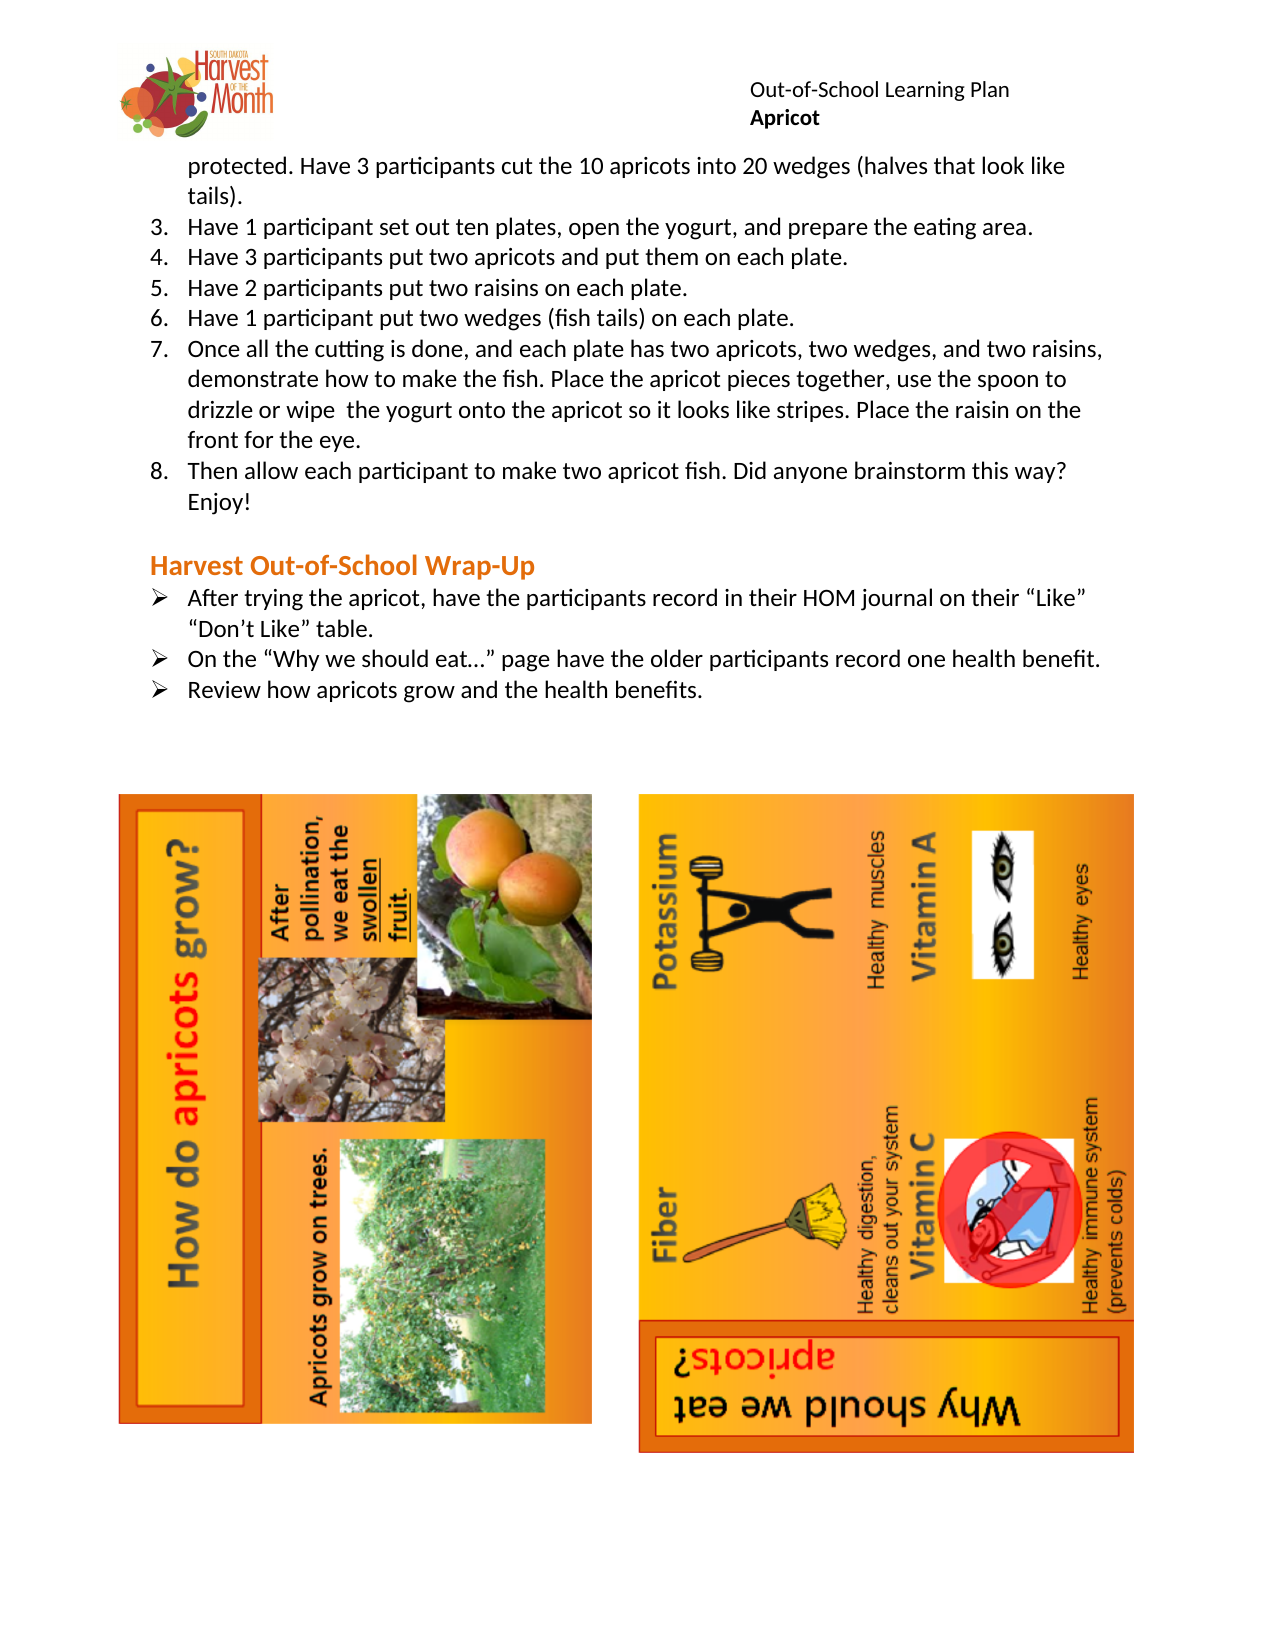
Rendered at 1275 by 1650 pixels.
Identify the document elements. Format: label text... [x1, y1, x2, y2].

list Review how apricots grow and the health benefits. [150, 674, 1125, 704]
list Have 3 participants put two apricots and put them on each plate. [150, 242, 1125, 272]
list Once all the cutting is done, and each plate has two apricots, two wedges, and two raisins, demonstrate how to make the fish. Place the apricot pieces together, use the spoon to drizzle or wipe the yogurt onto the apricot so it looks like stripes. Place the raisin on the front for the eye. [150, 333, 1125, 455]
list Have 1 participant set out ten plates, open the yogurt, and prepare the eating area. [150, 211, 1125, 242]
list Then allow each participant to make two apricot fish. Did anyone brainstorm this way? Enjoy! [150, 455, 1125, 516]
list After trying the apricot, have the participants record in their HOM journal on their “Like” “Don’t Like” table. [150, 582, 1125, 643]
list On the “Why we should eat…” page have the older participants record one health benefit. [150, 643, 1125, 674]
picture [640, 795, 1134, 1452]
text Harvest Out-of-School Wrap-Up [150, 547, 1125, 582]
list Have 1 participant put two wedges (fish tails) on each plate. [150, 303, 1125, 333]
picture [120, 795, 591, 1423]
list Have 2 participants put two raisins on each plate. [150, 272, 1125, 303]
picture [117, 43, 274, 141]
